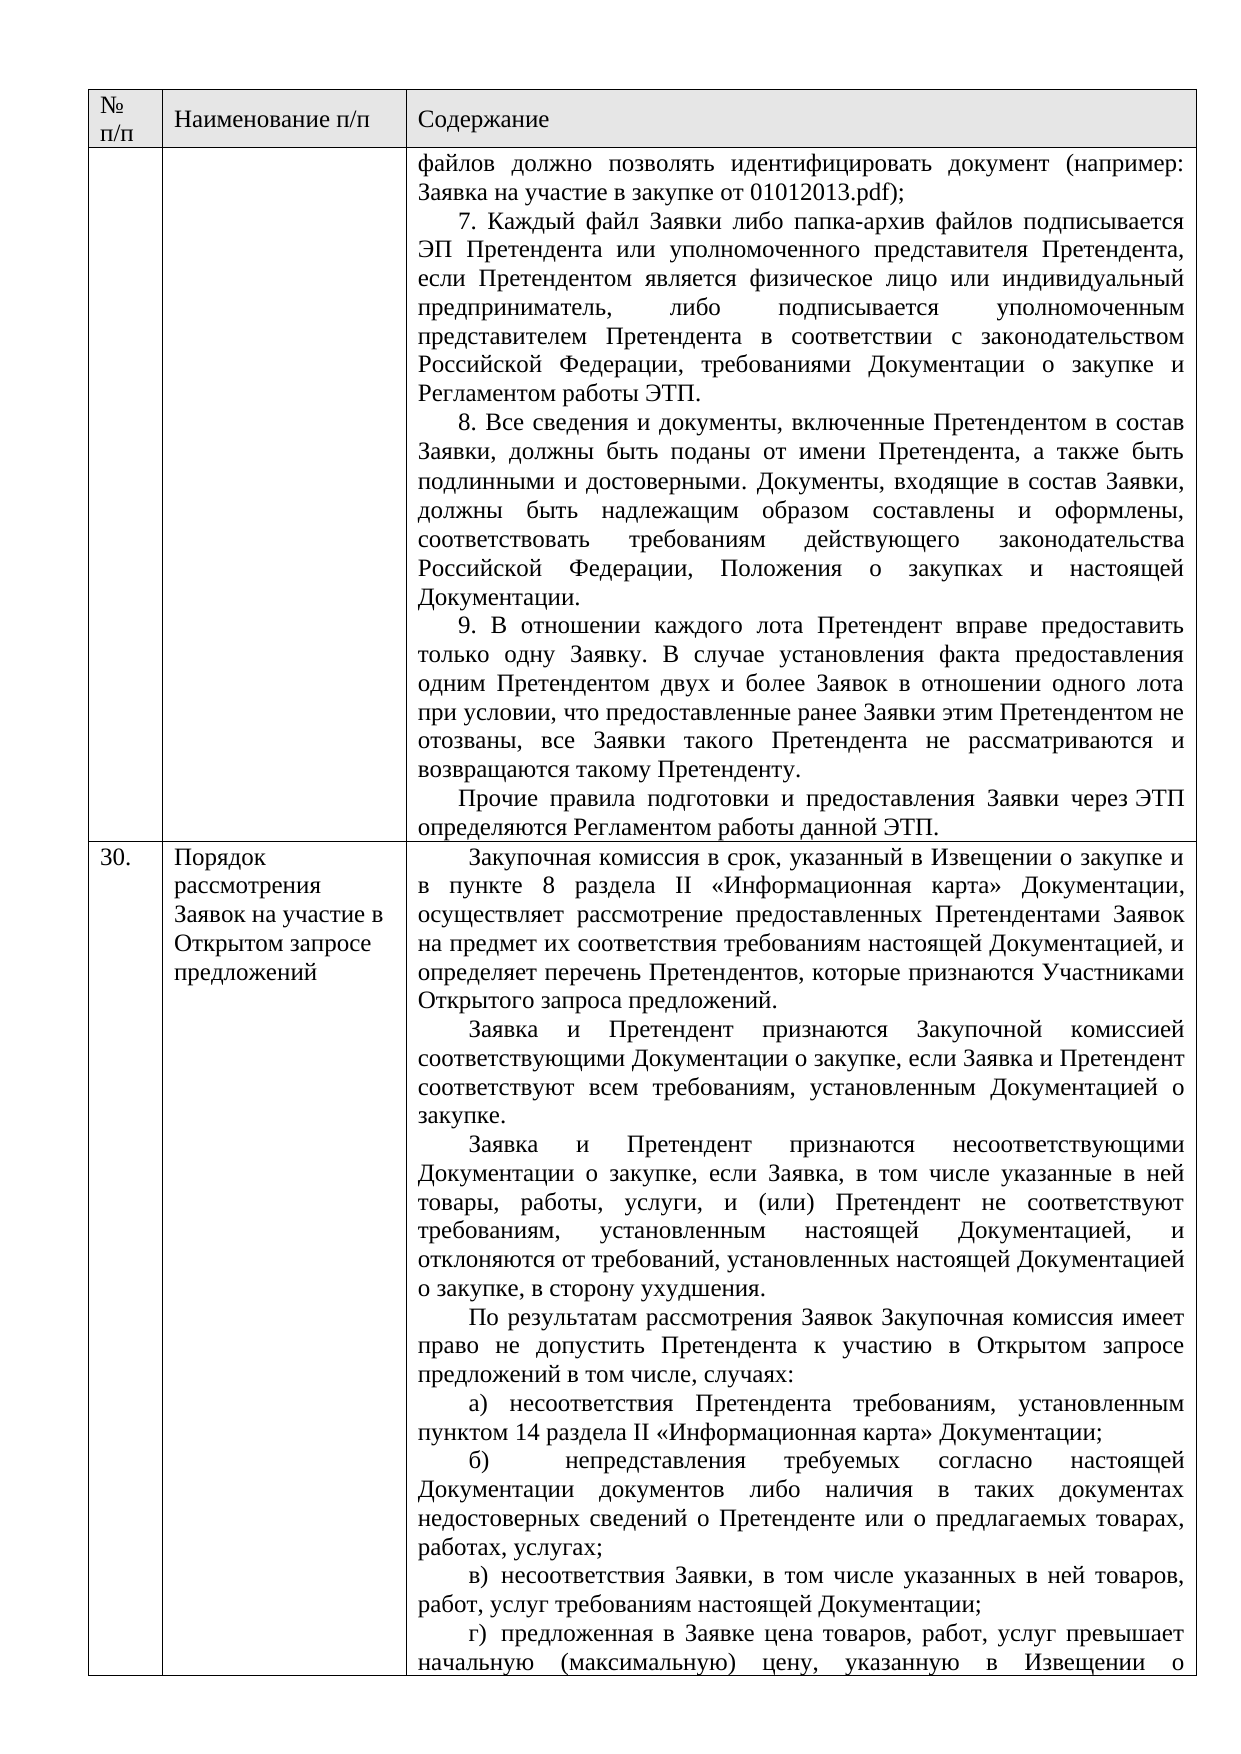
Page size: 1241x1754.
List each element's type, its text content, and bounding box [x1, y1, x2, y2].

table_cell [89, 148, 162, 841]
table_header Содержание [407, 90, 1196, 147]
table_header № п/п [89, 90, 162, 147]
table_cell [89, 842, 162, 1675]
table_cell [163, 842, 406, 1675]
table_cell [407, 148, 1196, 841]
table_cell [163, 148, 406, 841]
table_header Наименование п/п [163, 90, 406, 147]
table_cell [407, 842, 1196, 1675]
